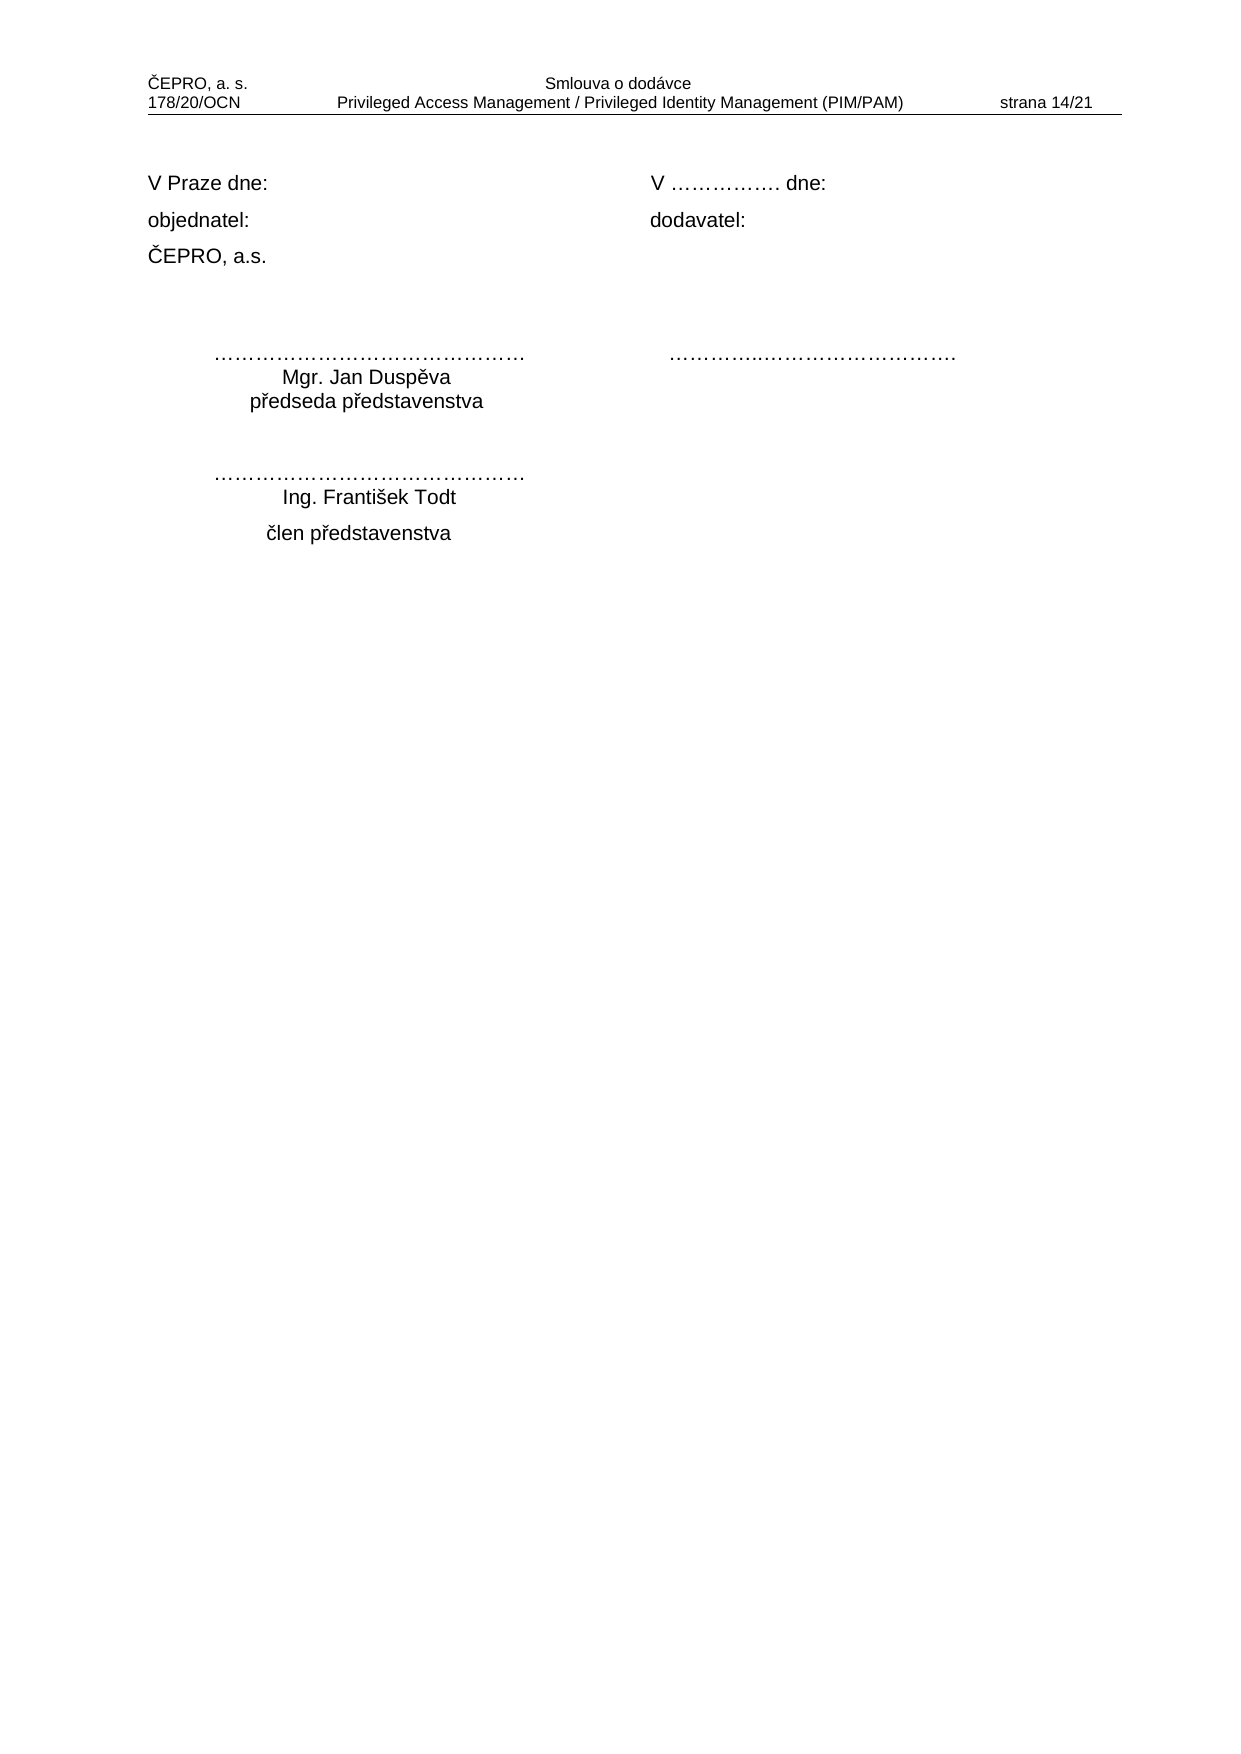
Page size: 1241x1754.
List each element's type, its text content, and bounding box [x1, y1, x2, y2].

text Ing. František Todt [148, 484, 1122, 508]
text ……………………………………… [148, 461, 1122, 484]
list člen představenstva [251, 521, 1122, 545]
text ČEPRO, a.s. [148, 244, 1122, 268]
text ……………………………………… …………..………………………. [148, 341, 1122, 365]
text Mgr. Jan Duspěva [148, 365, 1122, 389]
text V Praze dne: V ……………. dne: [148, 171, 1122, 195]
text objednatel: dodavatel: [148, 207, 1122, 231]
text předseda představenstva [148, 389, 1122, 413]
